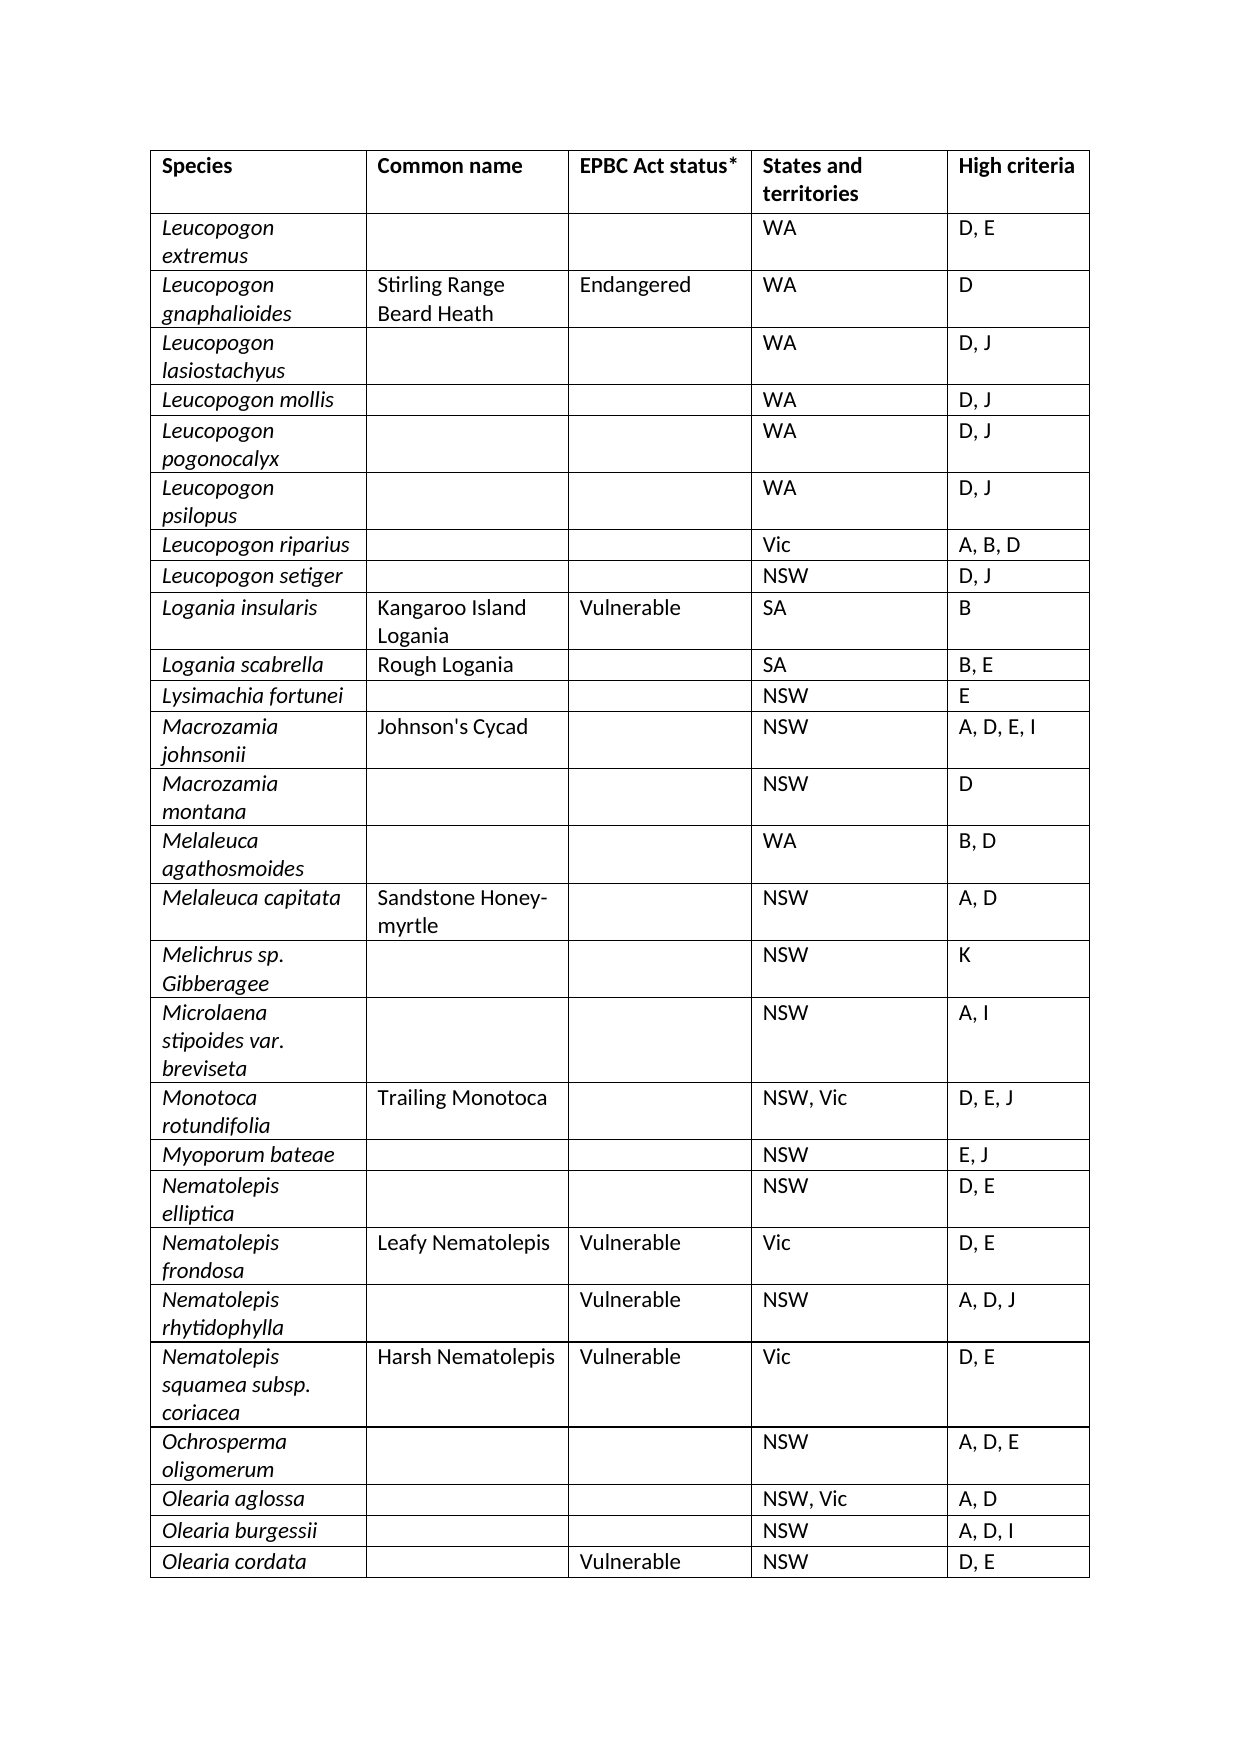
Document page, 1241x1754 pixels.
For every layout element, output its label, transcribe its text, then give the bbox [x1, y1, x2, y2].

table_cell Vic [752, 1228, 947, 1284]
table_cell Leucopogon pogonocalyx [151, 416, 366, 472]
table_cell [569, 884, 751, 939]
table_cell [367, 328, 568, 384]
table_cell [569, 385, 751, 415]
table_cell Leucopogon extremus [151, 214, 366, 269]
table_cell Macrozamia montana [151, 769, 366, 825]
table_cell Kangaroo Island Logania [367, 593, 568, 649]
table_cell [367, 941, 568, 997]
table_cell [367, 769, 568, 825]
table_cell Stirling Range Beard Heath [367, 271, 568, 327]
table_cell [367, 1171, 568, 1227]
table_cell NSW [752, 681, 947, 711]
table_cell D, E [948, 1228, 1089, 1284]
table_cell [569, 941, 751, 997]
table_cell Melaleuca agathosmoides [151, 826, 366, 882]
table_cell WA [752, 416, 947, 472]
table_cell WA [752, 214, 947, 269]
table_cell NSW [752, 941, 947, 997]
table_cell Olearia burgessii [151, 1516, 366, 1546]
table_cell [367, 473, 568, 529]
table_cell [367, 1140, 568, 1170]
table_cell WA [752, 826, 947, 882]
table_cell SA [752, 593, 947, 649]
table_cell NSW [752, 1547, 947, 1577]
table_cell NSW [752, 769, 947, 825]
table_cell Johnson's Cycad [367, 712, 568, 768]
table_cell D, J [948, 385, 1089, 415]
table_cell E [948, 681, 1089, 711]
table_cell [569, 826, 751, 882]
table_cell A, B, D [948, 530, 1089, 560]
table_cell [569, 530, 751, 560]
table_cell Sandstone Honey-myrtle [367, 884, 568, 939]
table_cell [367, 826, 568, 882]
table_cell [569, 1516, 751, 1546]
table_cell Ochrosperma oligomerum [151, 1428, 366, 1483]
table_cell NSW [752, 1516, 947, 1546]
table_header Species [151, 151, 366, 212]
table_cell [569, 681, 751, 711]
table_cell A, D, E [948, 1428, 1089, 1483]
table_cell [367, 1285, 568, 1341]
table_cell Olearia cordata [151, 1547, 366, 1577]
table_cell Leucopogon setiger [151, 561, 366, 592]
table_cell A, I [948, 998, 1089, 1082]
table_cell WA [752, 328, 947, 384]
table_cell B [948, 593, 1089, 649]
table_header States and territories [752, 151, 947, 212]
table_cell [569, 561, 751, 592]
table_cell Vic [752, 1343, 947, 1426]
table_cell Melaleuca capitata [151, 884, 366, 939]
table_cell Vic [752, 530, 947, 560]
table_cell Vulnerable [569, 593, 751, 649]
table_cell Vulnerable [569, 1228, 751, 1284]
table_cell A, D, E, I [948, 712, 1089, 768]
table_cell Myoporum bateae [151, 1140, 366, 1170]
table_cell [367, 998, 568, 1082]
table_cell [367, 561, 568, 592]
table_cell [569, 650, 751, 680]
table_cell D, J [948, 473, 1089, 529]
table_cell Vulnerable [569, 1285, 751, 1341]
table_header EPBC Act status* [569, 151, 751, 212]
table_cell Vulnerable [569, 1343, 751, 1426]
table_cell Nematolepis squamea subsp. coriacea [151, 1343, 366, 1426]
table_cell Microlaena stipoides var. breviseta [151, 998, 366, 1082]
table_cell Harsh Nematolepis [367, 1343, 568, 1426]
table_cell NSW [752, 561, 947, 592]
table_cell [569, 1140, 751, 1170]
table_cell [569, 998, 751, 1082]
table_cell NSW [752, 712, 947, 768]
table_cell Leucopogon mollis [151, 385, 366, 415]
table_cell Vulnerable [569, 1547, 751, 1577]
table_cell NSW [752, 998, 947, 1082]
table_cell Leucopogon riparius [151, 530, 366, 560]
table_cell Leafy Nematolepis [367, 1228, 568, 1284]
table_cell NSW, Vic [752, 1083, 947, 1139]
table_cell Leucopogon psilopus [151, 473, 366, 529]
table_cell NSW [752, 1285, 947, 1341]
table_cell Trailing Monotoca [367, 1083, 568, 1139]
table_cell D, E [948, 1547, 1089, 1577]
table_cell [569, 1171, 751, 1227]
table_cell [569, 328, 751, 384]
table_cell Melichrus sp. Gibberagee [151, 941, 366, 997]
table_cell [367, 530, 568, 560]
table_cell WA [752, 473, 947, 529]
table_cell D, J [948, 561, 1089, 592]
table_cell D, J [948, 328, 1089, 384]
table_cell B, E [948, 650, 1089, 680]
table_cell Endangered [569, 271, 751, 327]
table_cell [367, 385, 568, 415]
table_cell Nematolepis frondosa [151, 1228, 366, 1284]
table_cell [569, 1428, 751, 1483]
table_cell [569, 214, 751, 269]
table_cell WA [752, 385, 947, 415]
table_cell [367, 681, 568, 711]
table_cell NSW [752, 884, 947, 939]
table_cell Olearia aglossa [151, 1485, 366, 1515]
table_cell Logania scabrella [151, 650, 366, 680]
table_header High criteria [948, 151, 1089, 212]
table_cell Leucopogon lasiostachyus [151, 328, 366, 384]
table_cell A, D [948, 1485, 1089, 1515]
table_cell [367, 416, 568, 472]
table_cell [569, 416, 751, 472]
table_cell SA [752, 650, 947, 680]
table_cell [569, 473, 751, 529]
table_cell Monotoca rotundifolia [151, 1083, 366, 1139]
table_cell [569, 769, 751, 825]
table_cell NSW, Vic [752, 1485, 947, 1515]
table_cell Nematolepis elliptica [151, 1171, 366, 1227]
table_cell NSW [752, 1428, 947, 1483]
table_cell [367, 1516, 568, 1546]
table_cell [569, 1083, 751, 1139]
table_cell NSW [752, 1140, 947, 1170]
table_cell [367, 1428, 568, 1483]
table_cell Logania insularis [151, 593, 366, 649]
table_cell Rough Logania [367, 650, 568, 680]
table_cell [569, 1485, 751, 1515]
table_cell WA [752, 271, 947, 327]
table_cell D, E [948, 214, 1089, 269]
table_cell [367, 1485, 568, 1515]
table_cell D, J [948, 416, 1089, 472]
table_cell B, D [948, 826, 1089, 882]
table_cell D, E [948, 1343, 1089, 1426]
table_cell Lysimachia fortunei [151, 681, 366, 711]
table_cell A, D, I [948, 1516, 1089, 1546]
table_cell NSW [752, 1171, 947, 1227]
table_cell D [948, 271, 1089, 327]
table_cell D, E [948, 1171, 1089, 1227]
table_cell A, D, J [948, 1285, 1089, 1341]
table_cell D [948, 769, 1089, 825]
table_cell K [948, 941, 1089, 997]
table_cell Leucopogon gnaphalioides [151, 271, 366, 327]
table_cell D, E, J [948, 1083, 1089, 1139]
table_cell [367, 1547, 568, 1577]
table_cell [569, 712, 751, 768]
table_header Common name [367, 151, 568, 212]
table_cell E, J [948, 1140, 1089, 1170]
table_cell Nematolepis rhytidophylla [151, 1285, 366, 1341]
table_cell [367, 214, 568, 269]
table_cell Macrozamia johnsonii [151, 712, 366, 768]
table_cell A, D [948, 884, 1089, 939]
